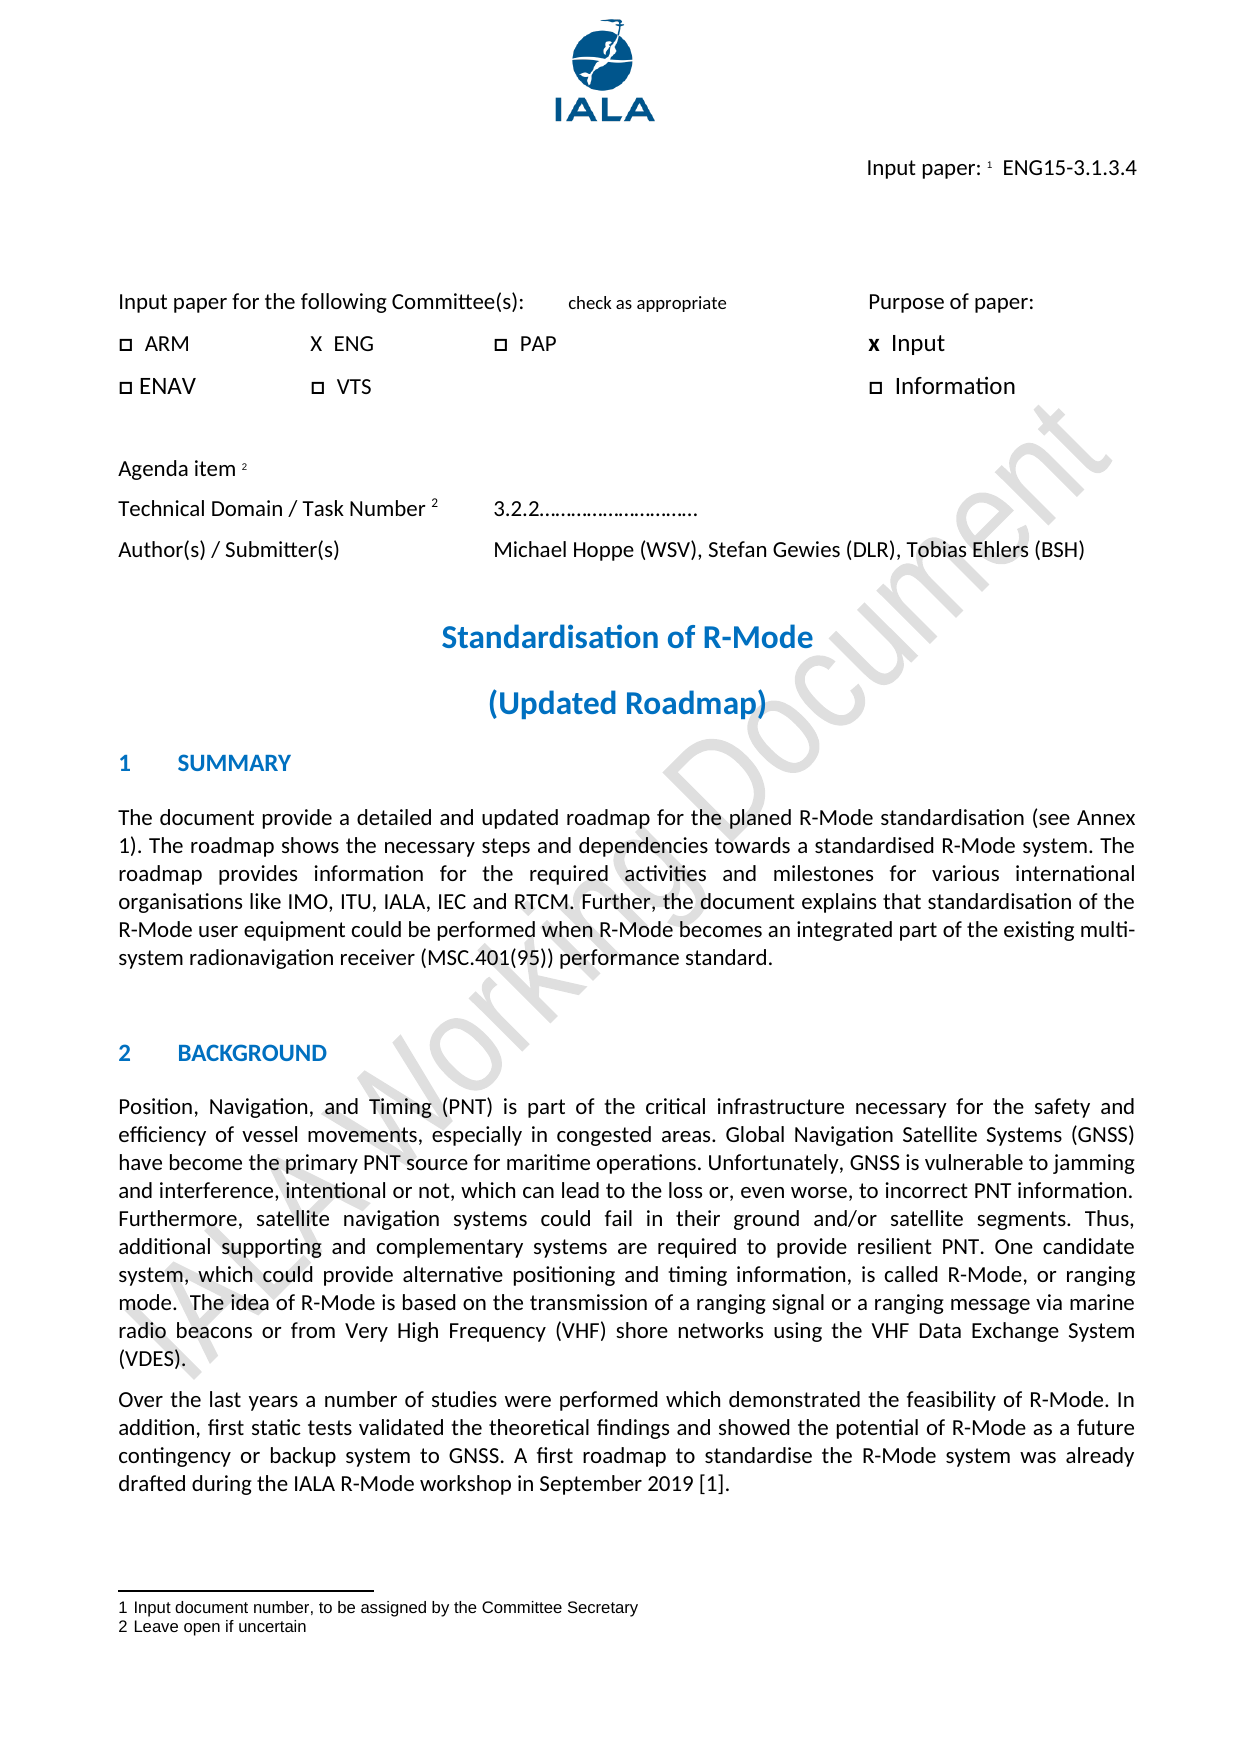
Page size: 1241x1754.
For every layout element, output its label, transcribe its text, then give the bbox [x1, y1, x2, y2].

text Agenda item [118, 454, 1137, 482]
text The document provide a detailed and updated roadmap for the planed R-Mode standardisation (see Annex 1). The roadmap shows the necessary steps and dependencies towards a standardised R-Mode system. The roadmap provides information for the required activities and milestones for various international organisations like IMO, ITU, IALA, IEC and RTCM. Further, the document explains that standardisation of the R-Mode user equipment could be performed when R-Mode becomes an integrated part of the existing multi-system radionavigation receiver (MSC.401(95)) performance standard. [118, 803, 1137, 971]
title Standardisation of R-Mode [118, 616, 1137, 657]
text Author(s) / Submitter(s) Michael Hoppe (WSV), Stefan Gewies (DLR), Tobias Ehlers (BSH) [118, 535, 1137, 563]
subtitle Summary [118, 748, 1137, 778]
title (Updated Roadmap) [118, 682, 1137, 723]
text □ ENAV □ VTS □ Information [118, 371, 1137, 401]
text Position, Navigation, and Timing (PNT) is part of the critical infrastructure necessary for the safety and efficiency of vessel movements, especially in congested areas. Global Navigation Satellite Systems (GNSS) have become the primary PNT source for maritime operations. Unfortunately, GNSS is vulnerable to jamming and interference, intentional or not, which can lead to the loss or, even worse, to incorrect PNT information. Furthermore, satellite navigation systems could fail in their ground and/or satellite segments. Thus, additional supporting and complementary systems are required to provide resilient PNT. One candidate system, which could provide alternative positioning and timing information, is called R-Mode, or ranging mode. The idea of R-Mode is based on the transmission of a ranging signal or a ranging message via marine radio beacons or from Very High Frequency (VHF) shore networks using the VHF Data Exchange System (VDES). [118, 1092, 1137, 1372]
subtitle Background [118, 1037, 1137, 1067]
text Input paper for the following Committee(s): check as appropriate Purpose of paper: [118, 287, 1137, 315]
text Over the last years a number of studies were performed which demonstrated the feasibility of R-Mode. In addition, first static tests validated the theoretical findings and showed the potential of R-Mode as a future contingency or backup system to GNSS. A first roadmap to standardise the R-Mode system was already drafted during the IALA R-Mode workshop in September 2019 [1]. [118, 1385, 1137, 1497]
text Input paper: ENG15-3.1.3.4 [118, 153, 1137, 181]
picture [532, 7, 672, 144]
text □ ARM X ENG □ PAP x Input [118, 327, 1137, 358]
text Technical Domain / Task Number 2 3.2.2………………………… [118, 494, 1137, 523]
